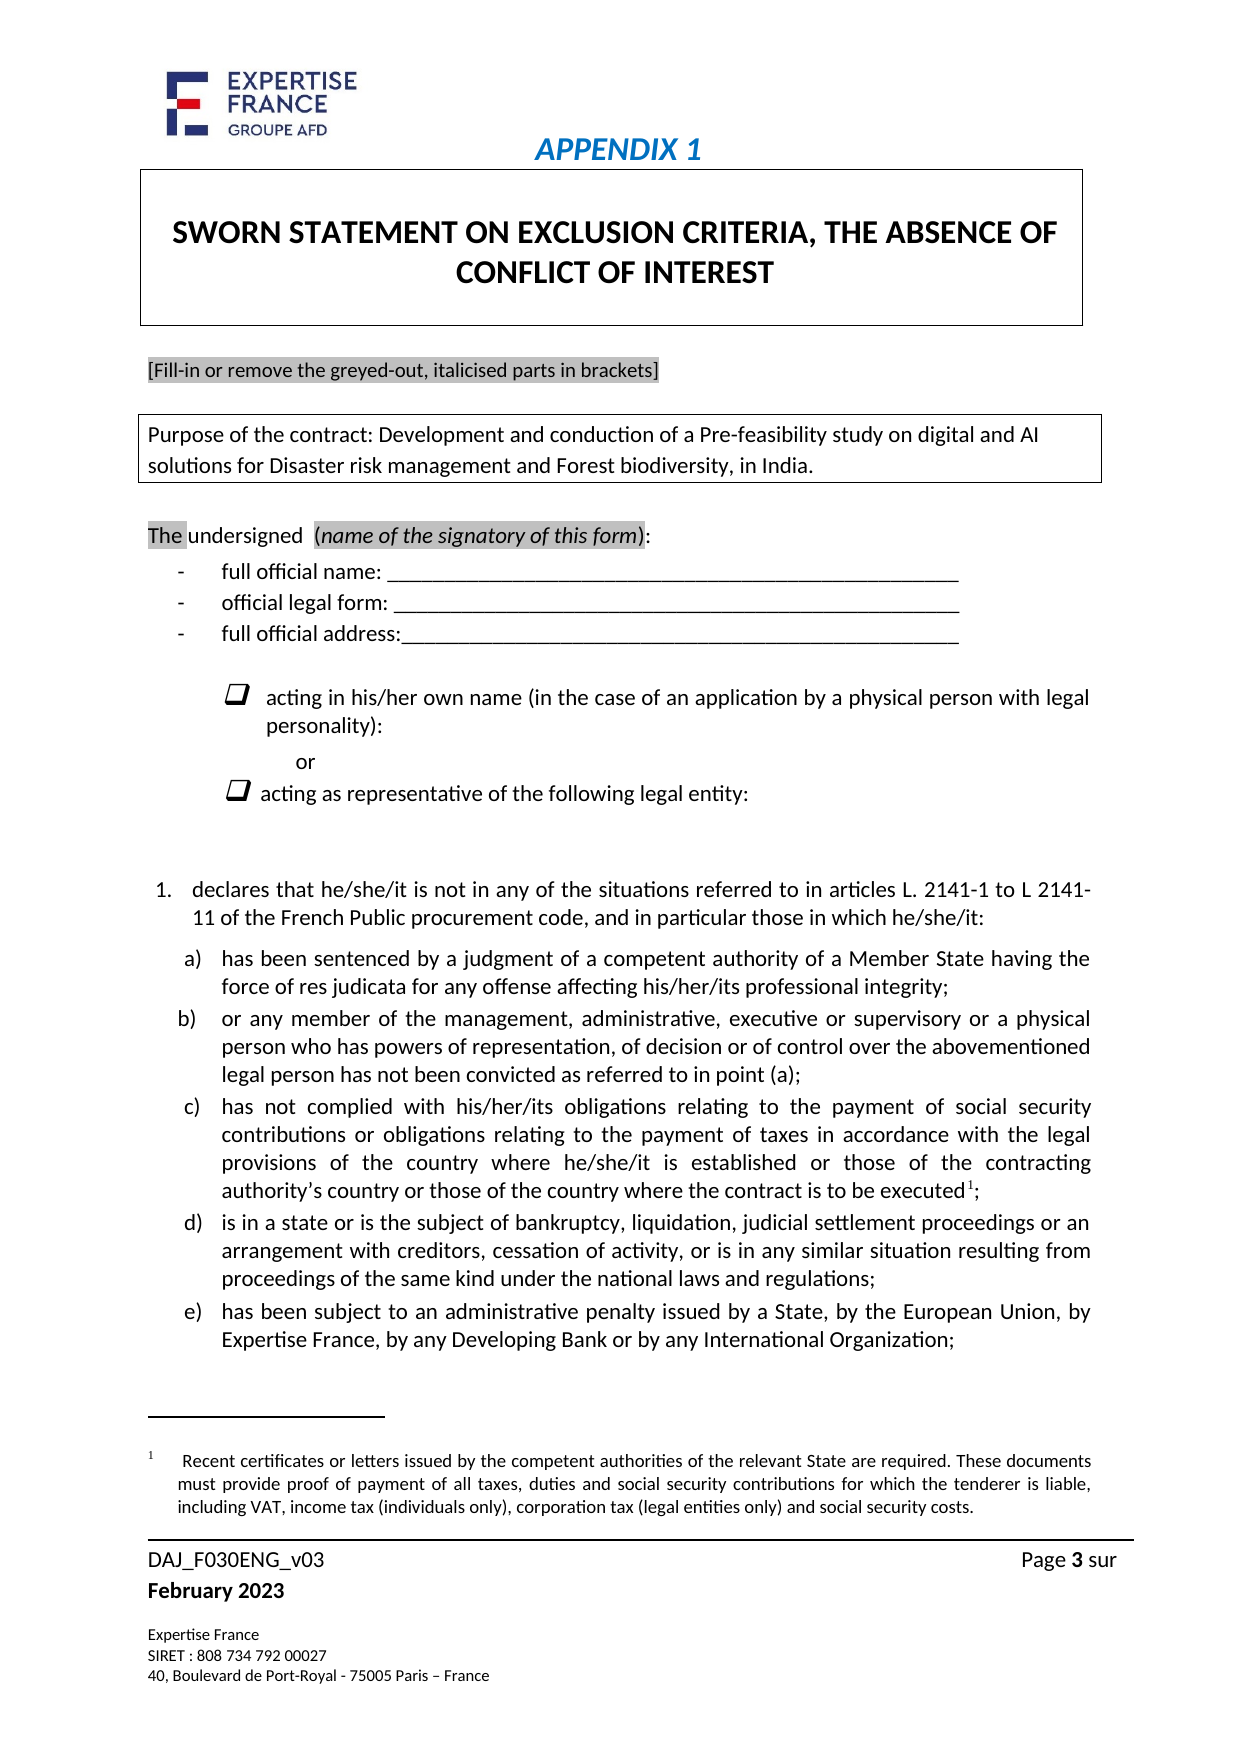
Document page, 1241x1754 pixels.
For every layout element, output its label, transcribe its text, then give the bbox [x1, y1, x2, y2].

list declares that he/she/it is not in any of the situations referred to in articles L. 2141-1 to L 2141-11 of the French Public procurement code, and in particular those in which he/she/it: [155, 875, 1093, 931]
text Purpose of the contract: Development and conduction of a Pre-feasibility study on digital and AI solutions for Disaster risk management and Forest biodiversity, in India. [139, 415, 1101, 482]
list has been subject to an administrative penalty issued by a State, by the European Union, by Expertise France, by any Developing Bank or by any International Organization; [184, 1297, 1093, 1353]
list acting as representative of the following legal entity: [223, 779, 1093, 808]
list has been sentenced by a judgment of a competent authority of a Member State having the force of res judicata for any offense affecting his/her/its professional integrity; [184, 944, 1093, 1000]
list full official address: [177, 616, 1093, 647]
list has not complied with his/her/its obligations relating to the payment of social security contributions or obligations relating to the payment of taxes in accordance with the legal provisions of the country where he/she/it is established or those of the contracting authority’s country or those of the country where the contract is to be executed; [184, 1092, 1093, 1204]
picture [147, 45, 379, 161]
list is in a state or is the subject of bankruptcy, liquidation, judicial settlement proceedings or an arrangement with creditors, cessation of activity, or is in any similar situation resulting from proceedings of the same kind under the national laws and regulations; [184, 1208, 1093, 1293]
list official legal form: [177, 585, 1093, 616]
list full official name: [177, 553, 1093, 585]
text SWORN STATEMENT ON EXCLUSION CRITERIA, THE ABSENCE OF CONFLICT OF INTEREST [141, 170, 1082, 325]
list acting in his/her own name (in the case of an application by a physical person with legal personality): [221, 683, 1093, 739]
text The undersigned (name of the signatory of this form): [148, 518, 1093, 549]
text [Fill-in or remove the greyed-out, italicised parts in brackets] [148, 351, 1093, 383]
text or [295, 743, 1093, 775]
list or any member of the management, administrative, executive or supervisory or a physical person who has powers of representation, of decision or of control over the abovementioned legal person has not been convicted as referred to in point (a); [177, 1004, 1093, 1088]
